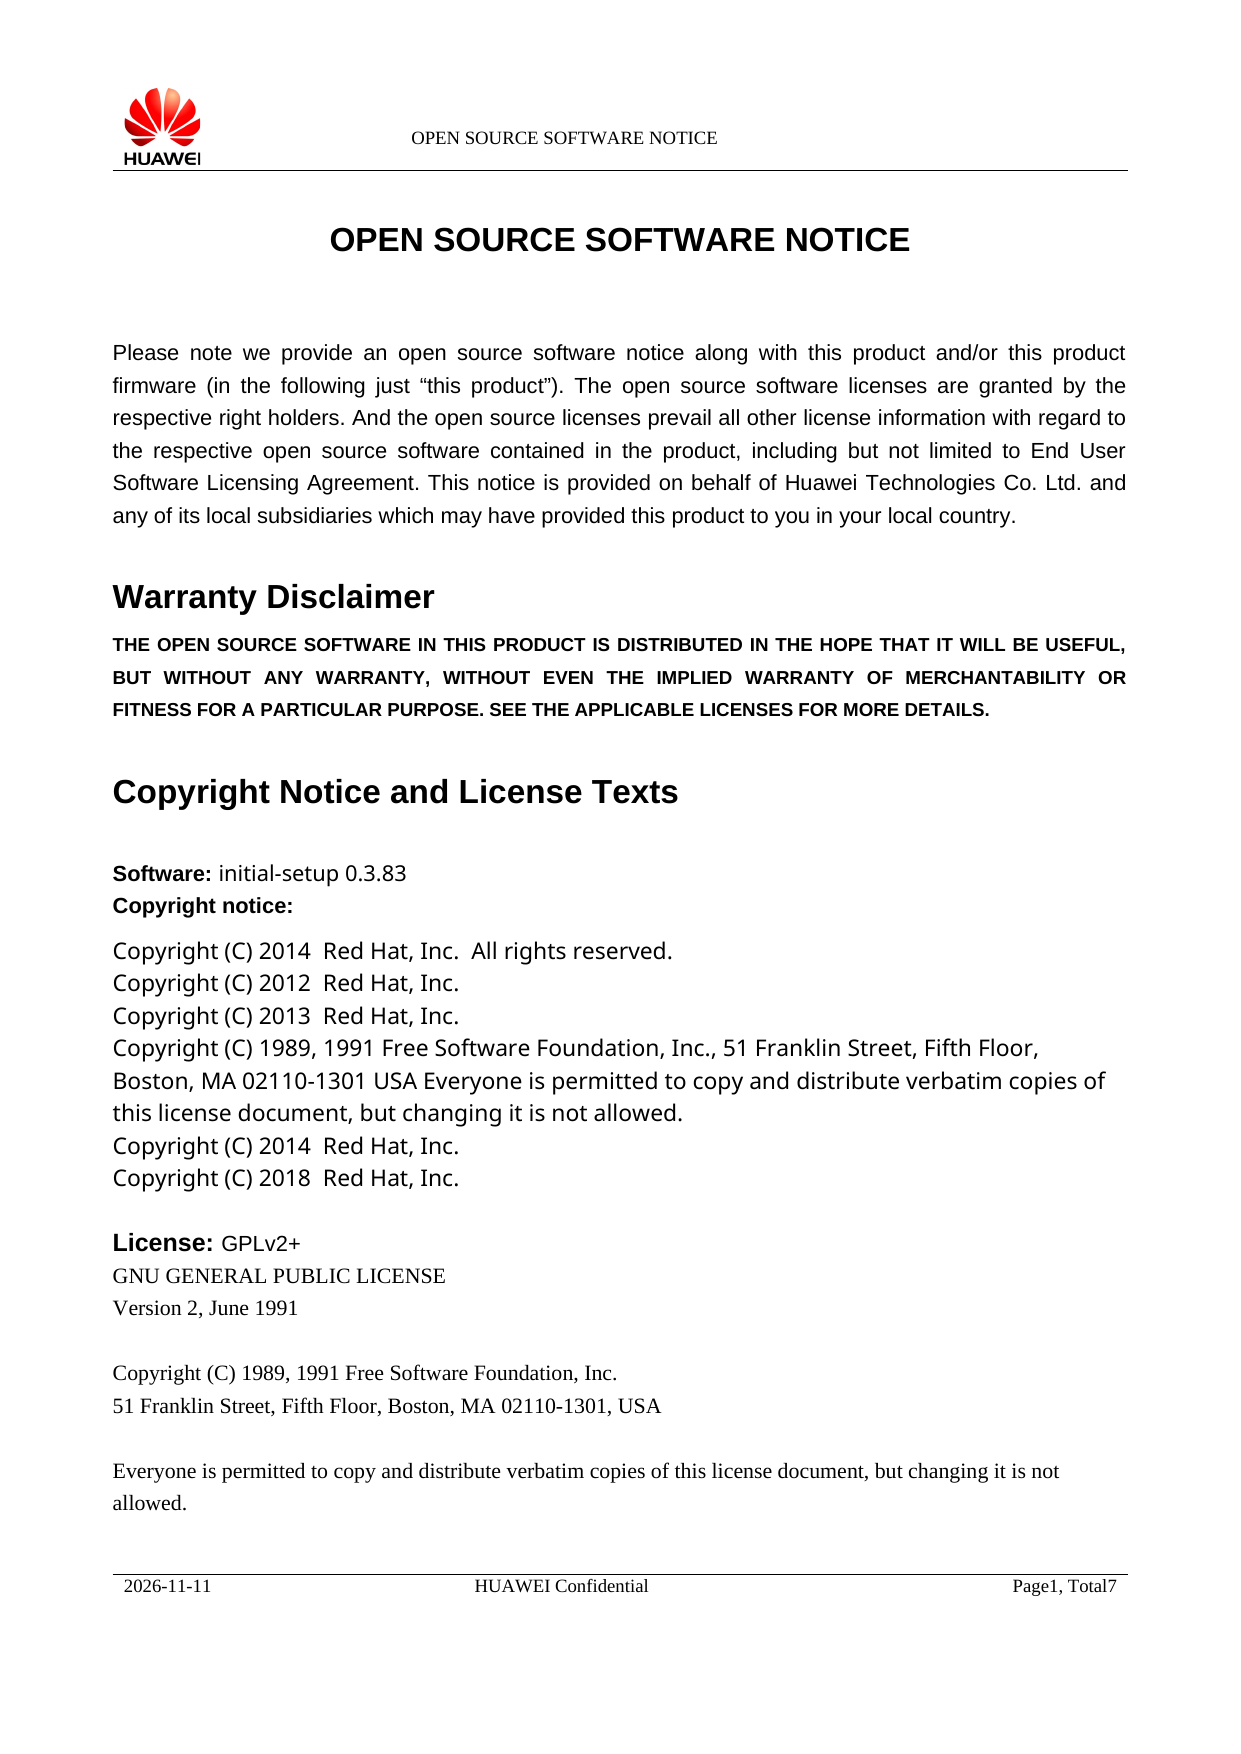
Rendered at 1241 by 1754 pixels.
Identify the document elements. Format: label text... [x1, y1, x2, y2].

text Copyright Notice and License Texts [112, 759, 1128, 824]
text The open source software in this product is distributed in the hope that it will be useful, but WITHOUT ANY WARRANTY, without even the implied warranty of MERCHANTABILITY or FITNESS FOR A PARTICULAR PURPOSE. See the applicable licenses for more details. [112, 629, 1128, 726]
text OPEN SOURCE SOFTWARE NOTICE [112, 206, 1128, 271]
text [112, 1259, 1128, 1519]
title Software: initial-setup 0.3.83 [112, 856, 1128, 889]
picture [124, 88, 201, 165]
text License: GPLv2+ [112, 1226, 1128, 1259]
text Please note we provide an open source software notice along with this product and/or this product firmware (in the following just “this product”). The open source software licenses are granted by the respective right holders. And the open source licenses prevail all other license information with regard to the respective open source software contained in the product, including but not limited to End User Software Licensing Agreement. This notice is provided on behalf of Huawei Technologies Co. Ltd. and any of its local subsidiaries which may have provided this product to you in your local country. [112, 336, 1128, 531]
text Warranty Disclaimer [112, 564, 1128, 629]
text Copyright notice: [112, 889, 1128, 921]
text Copyright (C) 2014 Red Hat, Inc. All rights reserved. Copyright (C) 2012 Red Hat, Inc. Copyright (C) 2013 Red Hat, Inc. Copyright (C) 1989, 1991 Free Software Foundation, Inc., 51 Franklin Street, Fifth Floor, Boston, MA 02110-1301 USA Everyone is permitted to copy and distribute verbatim copies of this license document, but changing it is not allowed. Copyright (C) 2014 Red Hat, Inc. Copyright (C) 2018 Red Hat, Inc. [112, 934, 1128, 1226]
